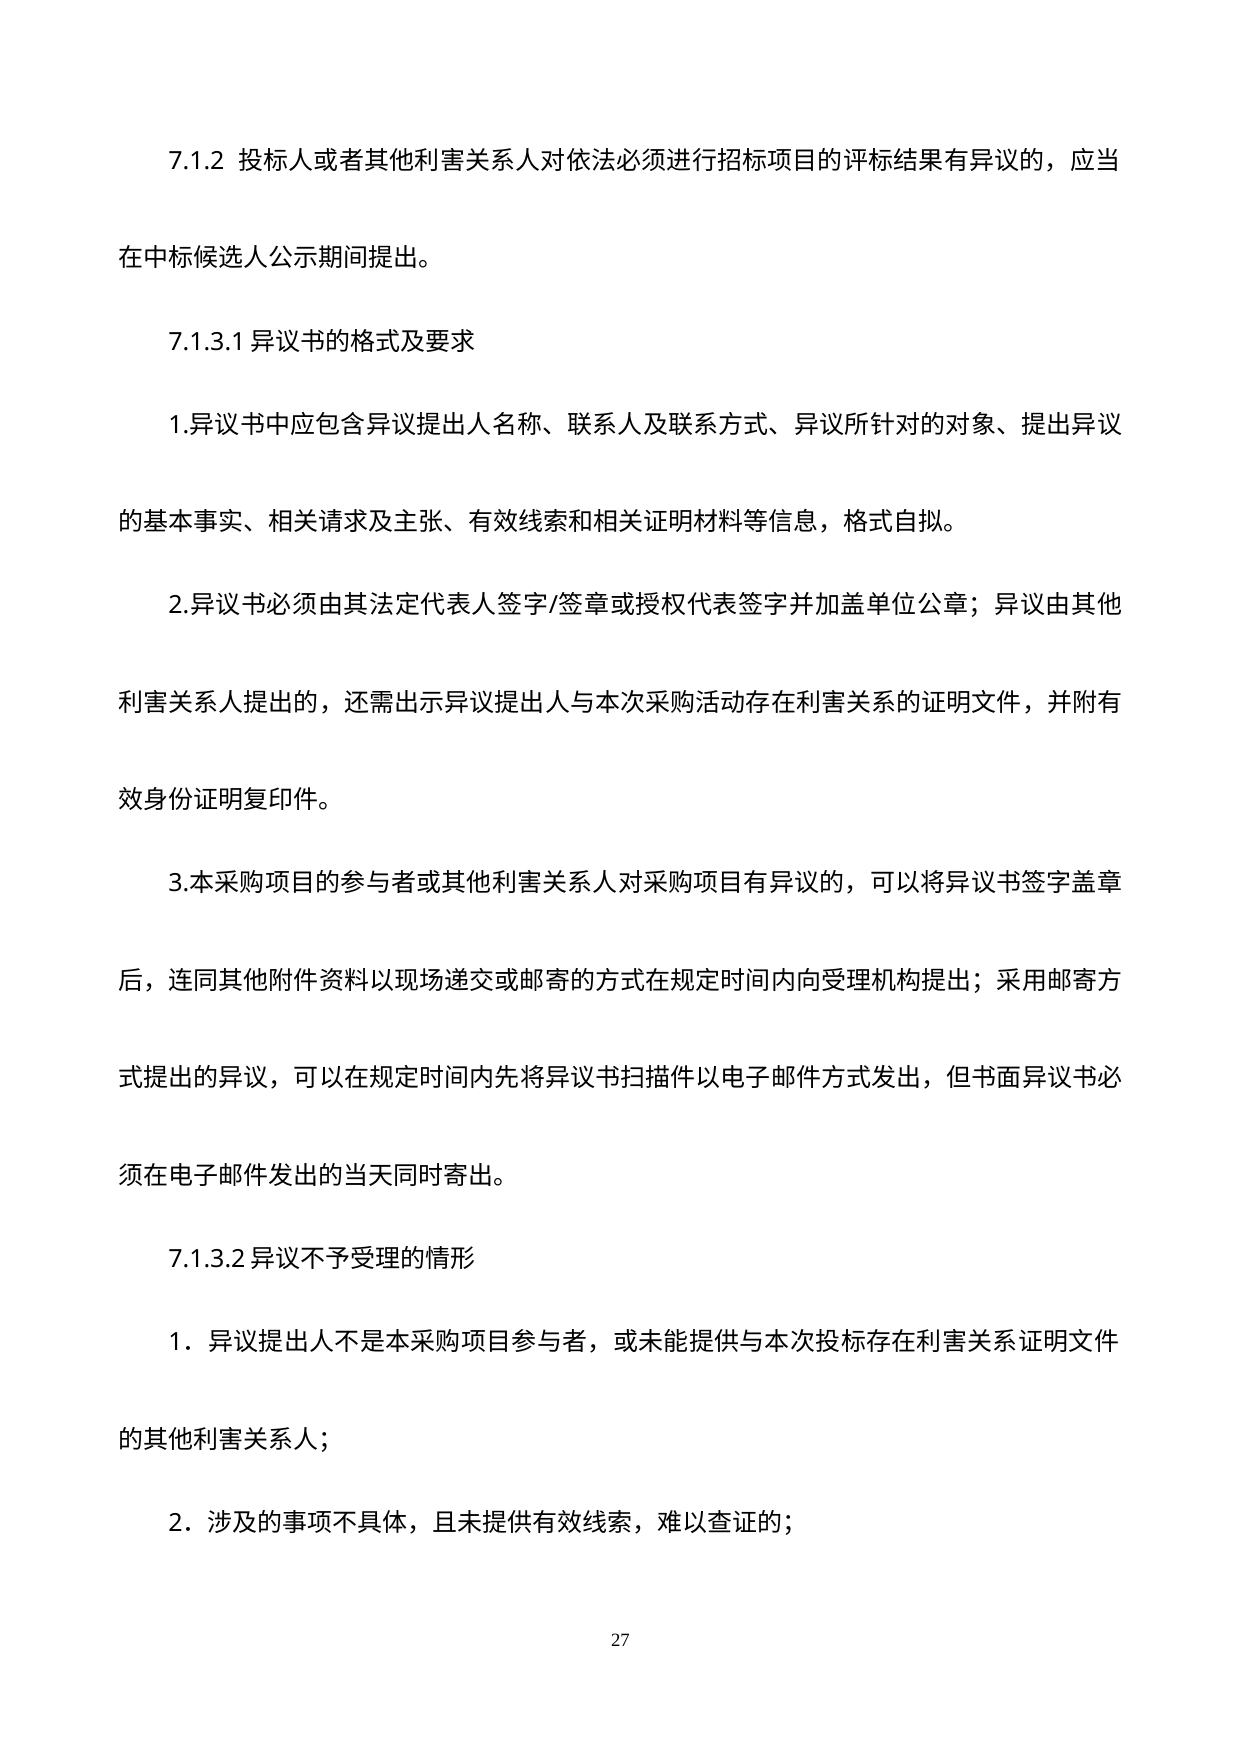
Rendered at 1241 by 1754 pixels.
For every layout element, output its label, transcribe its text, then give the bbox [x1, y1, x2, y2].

text 7.1.2 投标人或者其他利害关系人对依法必须进行招标项目的评标结果有异议的，应当在中标候选人公示期间提出。 [118, 126, 1122, 288]
text 2.异议书必须由其法定代表人签字/签章或授权代表签字并加盖单位公章；异议由其他利害关系人提出的，还需出示异议提出人与本次采购活动存在利害关系的证明文件，并附有效身份证明复印件。 [118, 570, 1122, 830]
text 7.1.3.1异议书的格式及要求 [118, 307, 1122, 372]
text 1.异议书中应包含异议提出人名称、联系人及联系方式、异议所针对的对象、提出异议的基本事实、相关请求及主张、有效线索和相关证明材料等信息，格式自拟。 [118, 390, 1122, 552]
text 2．涉及的事项不具体，且未提供有效线索，难以查证的； [118, 1488, 1122, 1553]
text 3.本采购项目的参与者或其他利害关系人对采购项目有异议的，可以将异议书签字盖章后，连同其他附件资料以现场递交或邮寄的方式在规定时间内向受理机构提出；采用邮寄方式提出的异议，可以在规定时间内先将异议书扫描件以电子邮件方式发出，但书面异议书必须在电子邮件发出的当天同时寄出。 [118, 848, 1122, 1206]
text 7.1.3.2异议不予受理的情形 [118, 1224, 1122, 1289]
text 1．异议提出人不是本采购项目参与者，或未能提供与本次投标存在利害关系证明文件的其他利害关系人； [118, 1307, 1122, 1470]
